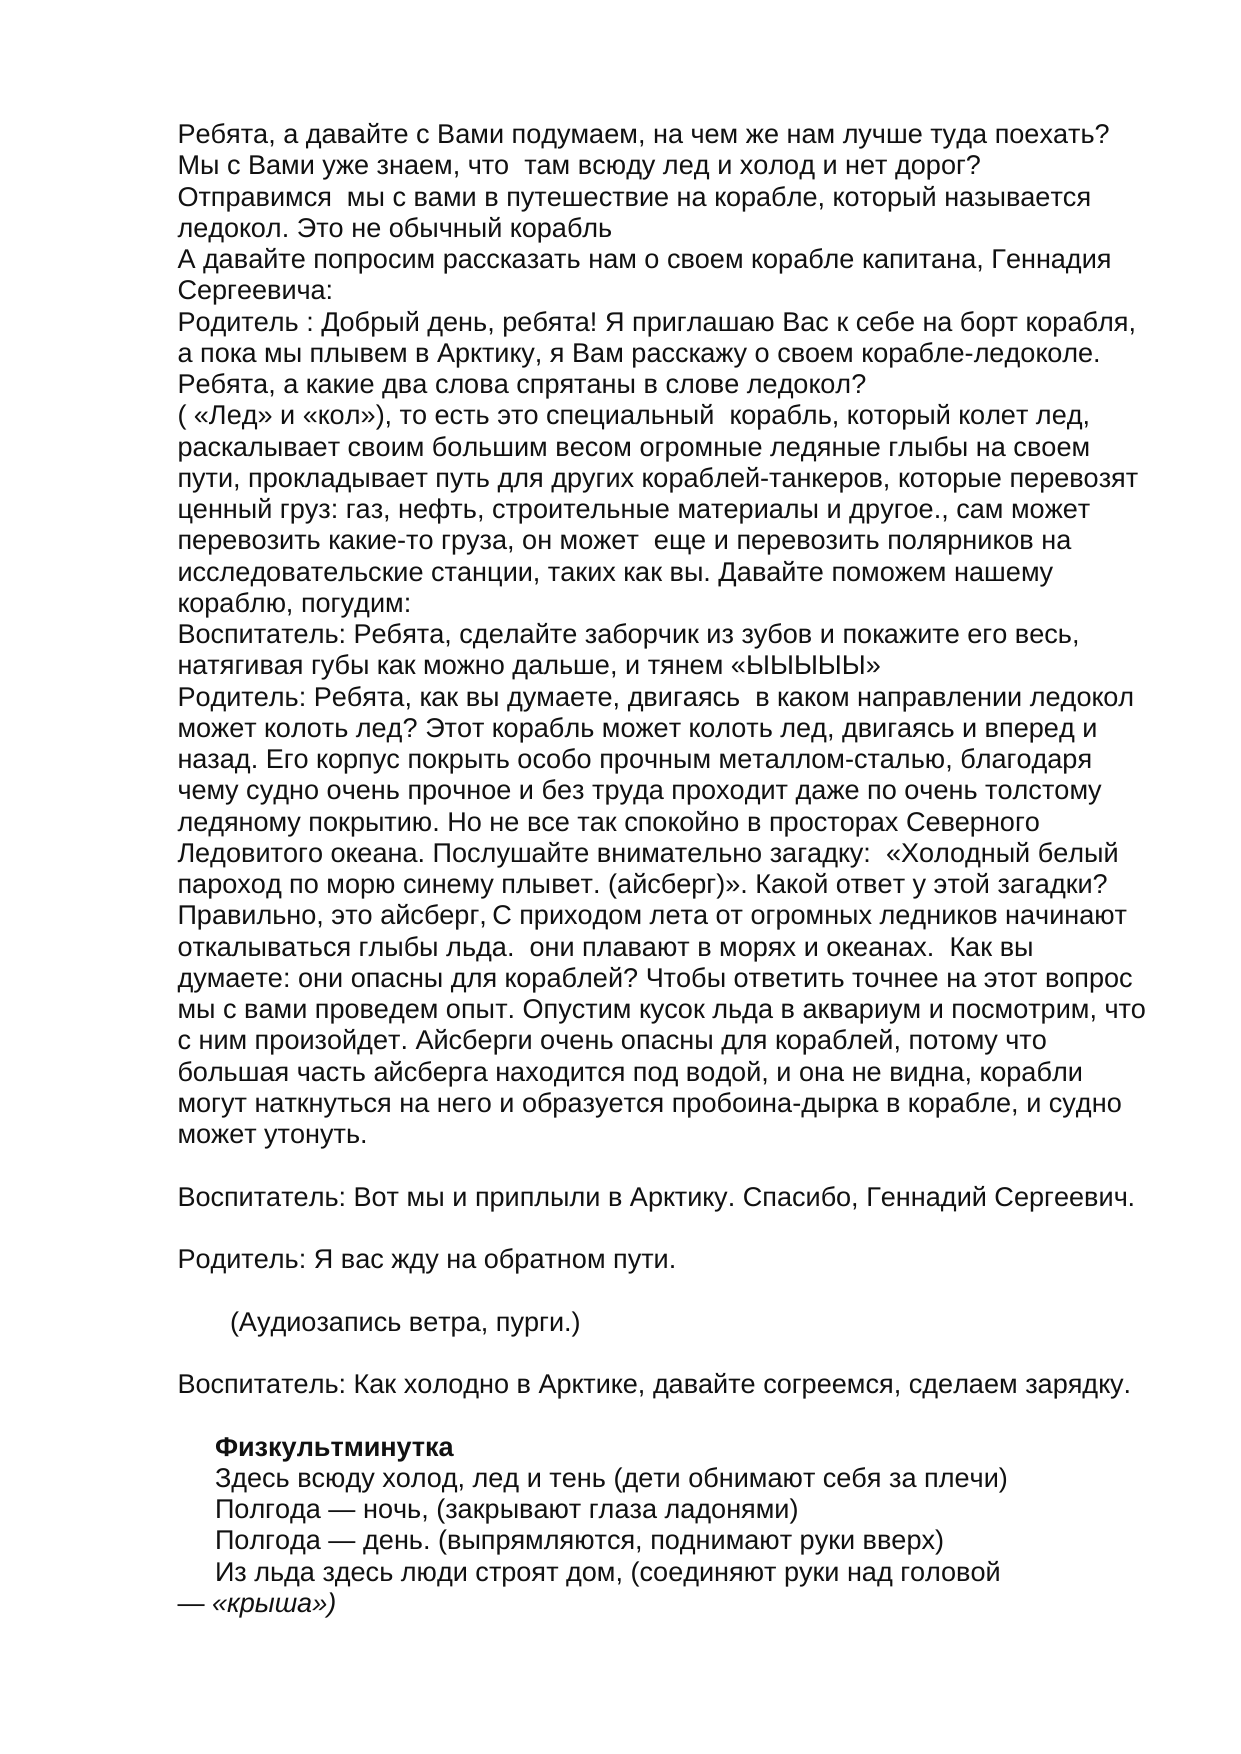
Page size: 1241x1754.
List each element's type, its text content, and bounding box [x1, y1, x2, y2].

text Отправимся мы с вами в путешествие на корабле, который называется ледокол. Это не обычный корабль [177, 181, 1152, 243]
text Родитель: Я вас жду на обратном пути. [177, 1243, 1152, 1274]
text Воспитатель: Вот мы и приплыли в Арктику. Спасибо, Геннадий Сергеевич. [177, 1181, 1152, 1212]
text Полгода — день. (выпрямляются, поднимают руки вверх) [177, 1524, 1152, 1556]
text ( «Лед» и «кол»), то есть это специальный корабль, который колет лед, раскалывает своим большим весом огромные ледяные глыбы на своем пути, прокладывает путь для других кораблей-танкеров, которые перевозят ценный груз: газ, нефть, строительные материалы и другое., сам может перевозить какие-то груза, он может еще и перевозить полярников на исследовательские станции, таких как вы. Давайте поможем нашему кораблю, погудим: [177, 399, 1152, 618]
text Здесь всюду холод, лед и тень (дети обнимают себя за плечи) [177, 1462, 1152, 1493]
text Физкультминутка [177, 1431, 1152, 1462]
text Ребята, а давайте с Вами подумаем, на чем же нам лучше туда поехать? Мы с Вами уже знаем, что там всюду лед и холод и нет дорог? [177, 118, 1152, 181]
text Полгода — ночь, (закрывают глаза ладонями) [177, 1493, 1152, 1524]
text Родитель : Добрый день, ребята! Я приглашаю Вас к себе на борт корабля, а пока мы плывем в Арктику, я Вам расскажу о своем корабле-ледоколе. Ребята, а какие два слова спрятаны в слове ледокол? [177, 306, 1152, 399]
text Родитель: Ребята, как вы думаете, двигаясь в каком направлении ледокол может колоть лед? Этот корабль может колоть лед, двигаясь и вперед и назад. Его корпус покрыть особо прочным металлом-сталью, благодаря чему судно очень прочное и без труда проходит даже по очень толстому ледяному покрытию. Но не все так спокойно в просторах Северного Ледовитого океана. Послушайте внимательно загадку: «Холодный белый пароход по морю синему плывет. (айсберг)». Какой ответ у этой загадки? Правильно, это айсберг, С приходом лета от огромных ледников начинают откалываться глыбы льда. они плавают в морях и океанах. Как вы думаете: они опасны для кораблей? Чтобы ответить точнее на этот вопрос мы с вами проведем опыт. Опустим кусок льда в аквариум и посмотрим, что с ним произойдет. Айсберги очень опасны для кораблей, потому что большая часть айсберга находится под водой, и она не видна, корабли могут наткнуться на него и образуется пробоина-дырка в корабле, и судно может утонуть. [177, 681, 1152, 1149]
text Воспитатель: Как холодно в Арктике, давайте согреемся, сделаем зарядку. [177, 1368, 1152, 1399]
text Из льда здесь люди строят дом, (соединяют руки над головой — «крыша») [177, 1556, 1152, 1618]
text А давайте попросим рассказать нам о своем корабле капитана, Геннадия Сергеевича: [177, 243, 1152, 306]
text Воспитатель: Ребята, сделайте заборчик из зубов и покажите его весь, натягивая губы как можно дальше, и тянем «ЫЫЫЫЫ» [177, 618, 1152, 681]
text (Аудиозапись ветра, пурги.) [177, 1306, 1152, 1337]
